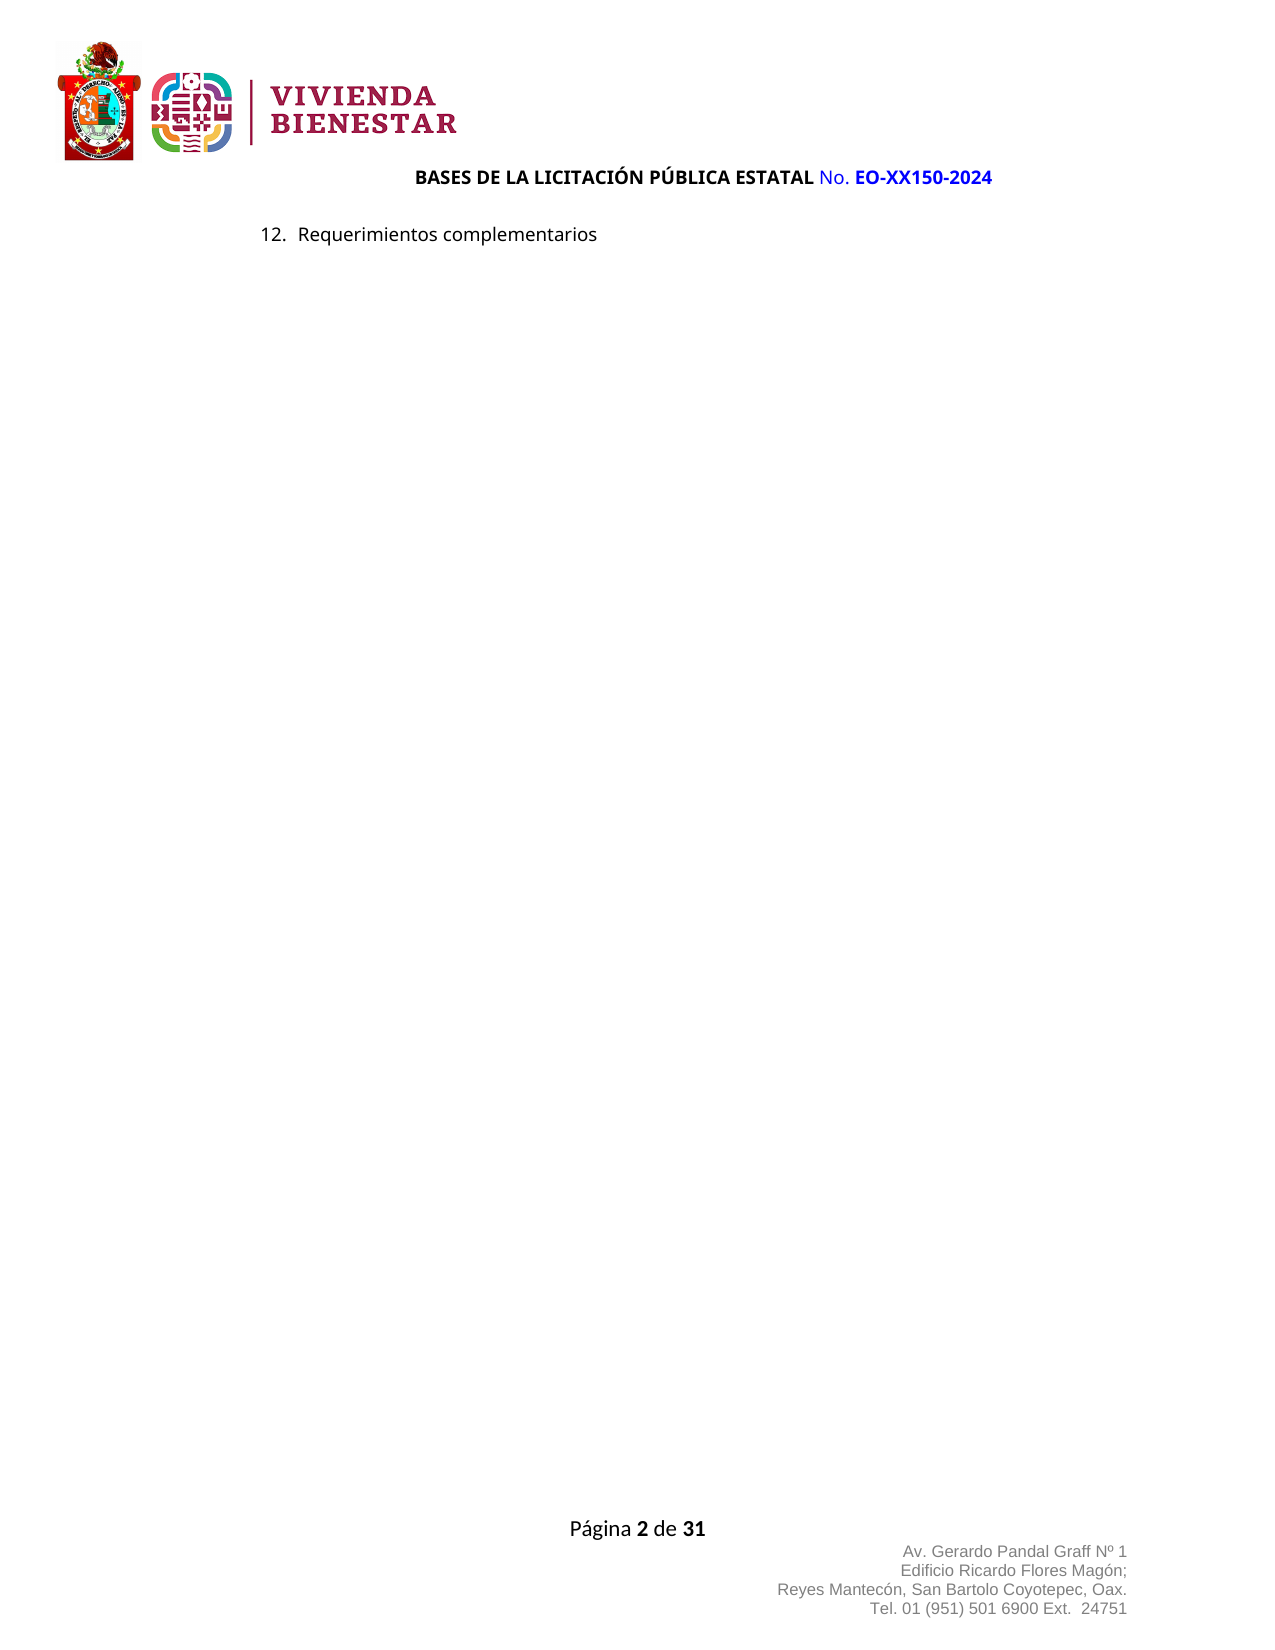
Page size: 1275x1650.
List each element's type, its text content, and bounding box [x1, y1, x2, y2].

picture [55, 41, 143, 163]
picture [147, 64, 473, 161]
list Requerimientos complementarios [260, 221, 1127, 247]
